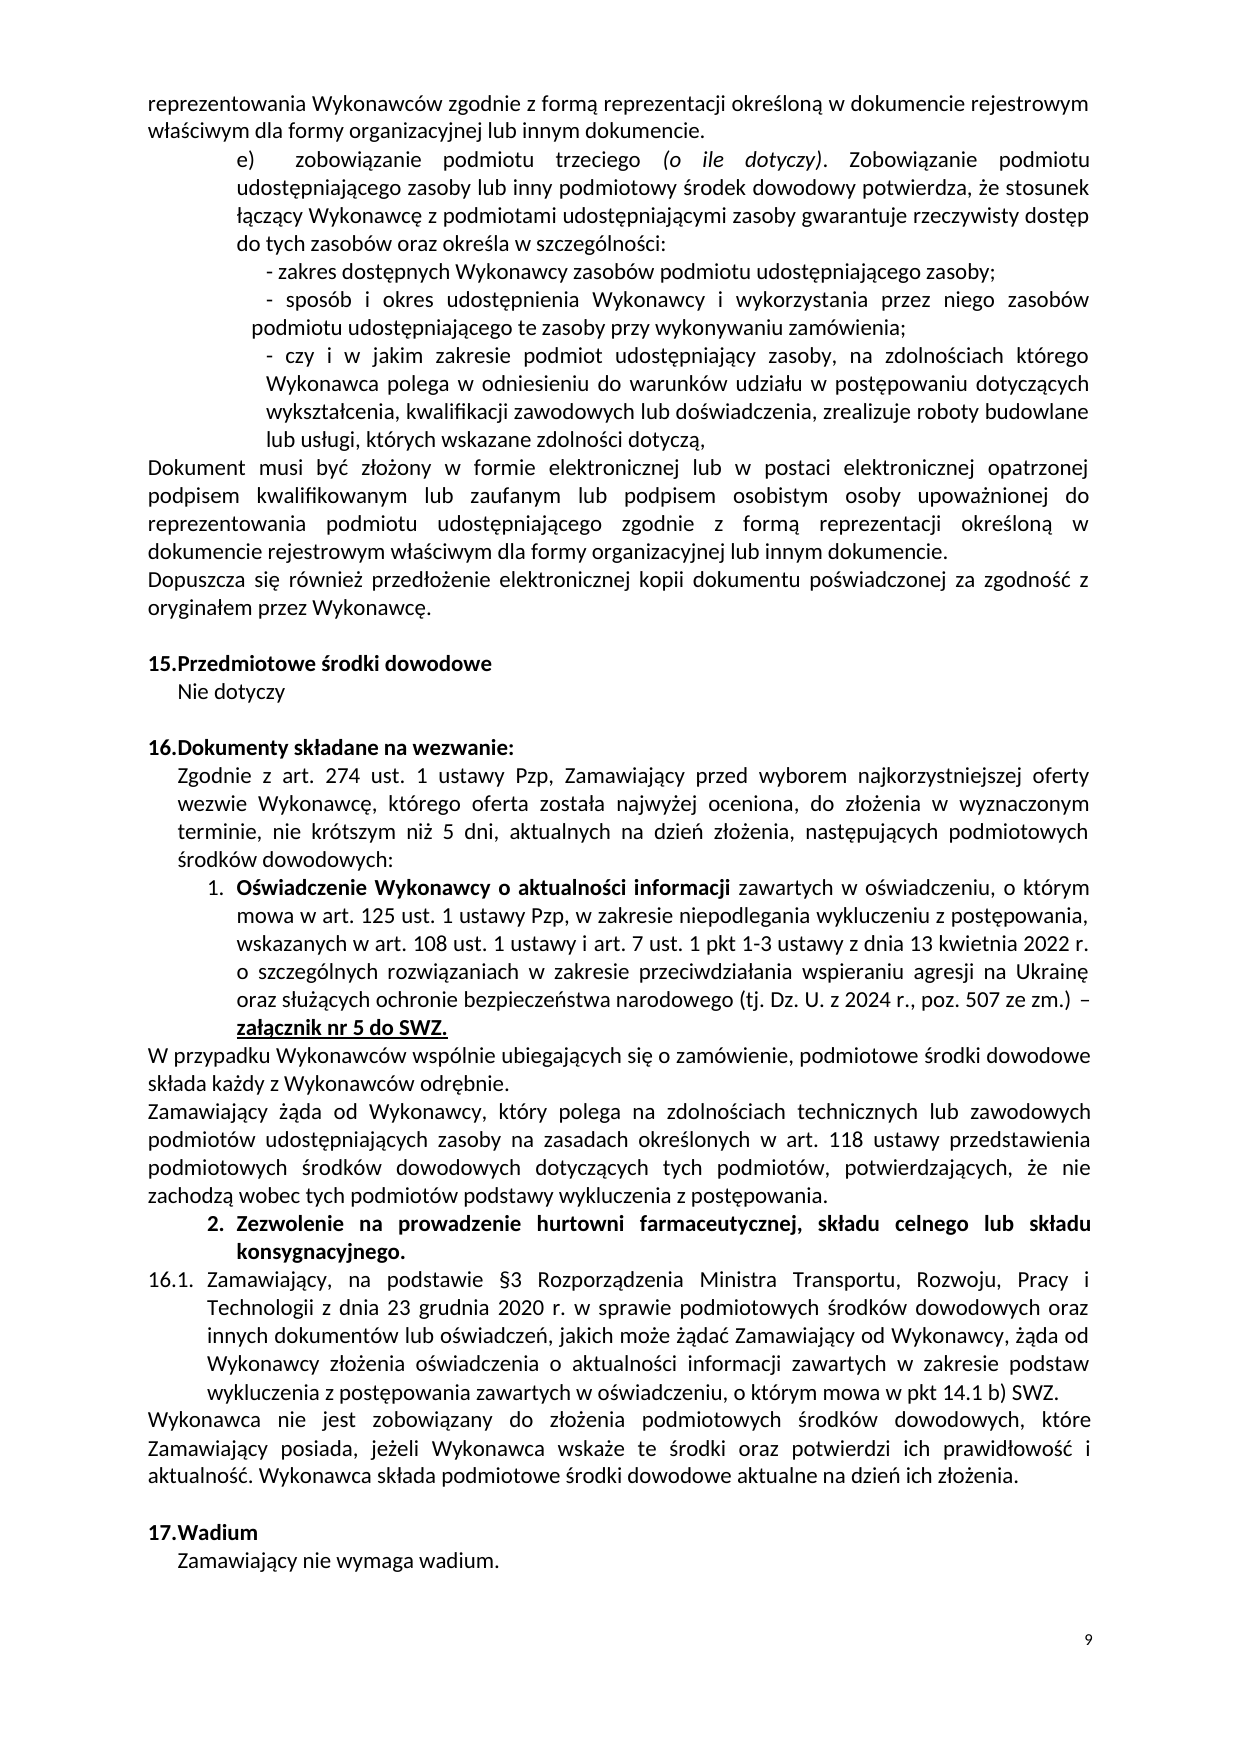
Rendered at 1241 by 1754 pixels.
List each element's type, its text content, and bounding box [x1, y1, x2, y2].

text Dokument musi być złożony w formie elektronicznej lub w postaci elektronicznej opatrzonej podpisem kwalifikowanym lub zaufanym lub podpisem osobistym osoby upoważnionej do reprezentowania podmiotu udostępniającego zgodnie z formą reprezentacji określoną w dokumencie rejestrowym właściwym dla formy organizacyjnej lub innym dokumencie. [148, 453, 1090, 565]
text Zamawiający nie wymaga wadium. [177, 1546, 1092, 1574]
list Dokumenty składane na wezwanie: [148, 733, 1090, 761]
text Wykonawca nie jest zobowiązany do złożenia podmiotowych środków dowodowych, które Zamawiający posiada, jeżeli Wykonawca wskaże te środki oraz potwierdzi ich prawidłowość i aktualność. Wykonawca składa podmiotowe środki dowodowe aktualne na dzień ich złożenia. [148, 1406, 1092, 1490]
text Dopuszcza się również przedłożenie elektronicznej kopii dokumentu poświadczonej za zgodność z oryginałem przez Wykonawcę. [148, 565, 1090, 621]
text Zamawiający żąda od Wykonawcy, który polega na zdolnościach technicznych lub zawodowych podmiotów udostępniających zasoby na zasadach określonych w art. 118 ustawy przedstawienia podmiotowych środków dowodowych dotyczących tych podmiotów, potwierdzających, że nie zachodzą wobec tych podmiotów podstawy wykluczenia z postępowania. [148, 1097, 1092, 1209]
list Wadium [148, 1518, 1092, 1546]
text - czy i w jakim zakresie podmiot udostępniający zasoby, na zdolnościach którego Wykonawca polega w odniesieniu do warunków udziału w postępowaniu dotyczących wykształcenia, kwalifikacji zawodowych lub doświadczenia, zrealizuje roboty budowlane lub usługi, których wskazane zdolności dotyczą, [266, 341, 1090, 453]
text - sposób i okres udostępnienia Wykonawcy i wykorzystania przez niego zasobów podmiotu udostępniającego te zasoby przy wykonywaniu zamówienia; [251, 285, 1090, 341]
list zobowiązanie podmiotu trzeciego (o ile dotyczy). Zobowiązanie podmiotu udostępniającego zasoby lub inny podmiotowy środek dowodowy potwierdza, że stosunek łączący Wykonawcę z podmiotami udostępniającymi zasoby gwarantuje rzeczywisty dostęp do tych zasobów oraz określa w szczególności: [236, 145, 1090, 257]
text W przypadku Wykonawców wspólnie ubiegających się o zamówienie, podmiotowe środki dowodowe składa każdy z Wykonawców odrębnie. [148, 1041, 1092, 1097]
list Oświadczenie Wykonawcy o aktualności informacji zawartych w oświadczeniu, o którym mowa w art. 125 ust. 1 ustawy Pzp, w zakresie niepodlegania wykluczeniu z postępowania, wskazanych w art. 108 ust. 1 ustawy i art. 7 ust. 1 pkt 1-3 ustawy z dnia 13 kwietnia 2022 r. o szczególnych rozwiązaniach w zakresie przeciwdziałania wspieraniu agresji na Ukrainę oraz służących ochronie bezpieczeństwa narodowego (tj. Dz. U. z 2024 r., poz. 507 ze zm.) – załącznik nr 5 do SWZ. [207, 873, 1090, 1041]
text Zgodnie z art. 274 ust. 1 ustawy Pzp, Zamawiający przed wyborem najkorzystniejszej oferty wezwie Wykonawcę, którego oferta została najwyżej oceniona, do złożenia w wyznaczonym terminie, nie krótszym niż 5 dni, aktualnych na dzień złożenia, następujących podmiotowych środków dowodowych: [177, 761, 1090, 873]
text - zakres dostępnych Wykonawcy zasobów podmiotu udostępniającego zasoby; [266, 257, 1090, 285]
list Przedmiotowe środki dowodowe [148, 649, 1090, 677]
list Zezwolenie na prowadzenie hurtowni farmaceutycznej, składu celnego lub składu konsygnacyjnego. [207, 1209, 1092, 1266]
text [148, 89, 1090, 145]
text Nie dotyczy [177, 677, 1090, 705]
list Zamawiający, na podstawie §3 Rozporządzenia Ministra Transportu, Rozwoju, Pracy i Technologii z dnia 23 grudnia 2020 r. w sprawie podmiotowych środków dowodowych oraz innych dokumentów lub oświadczeń, jakich może żądać Zamawiający od Wykonawcy, żąda od Wykonawcy złożenia oświadczenia o aktualności informacji zawartych w zakresie podstaw wykluczenia z postępowania zawartych w oświadczeniu, o którym mowa w pkt 14.1 b) SWZ. [148, 1266, 1090, 1406]
